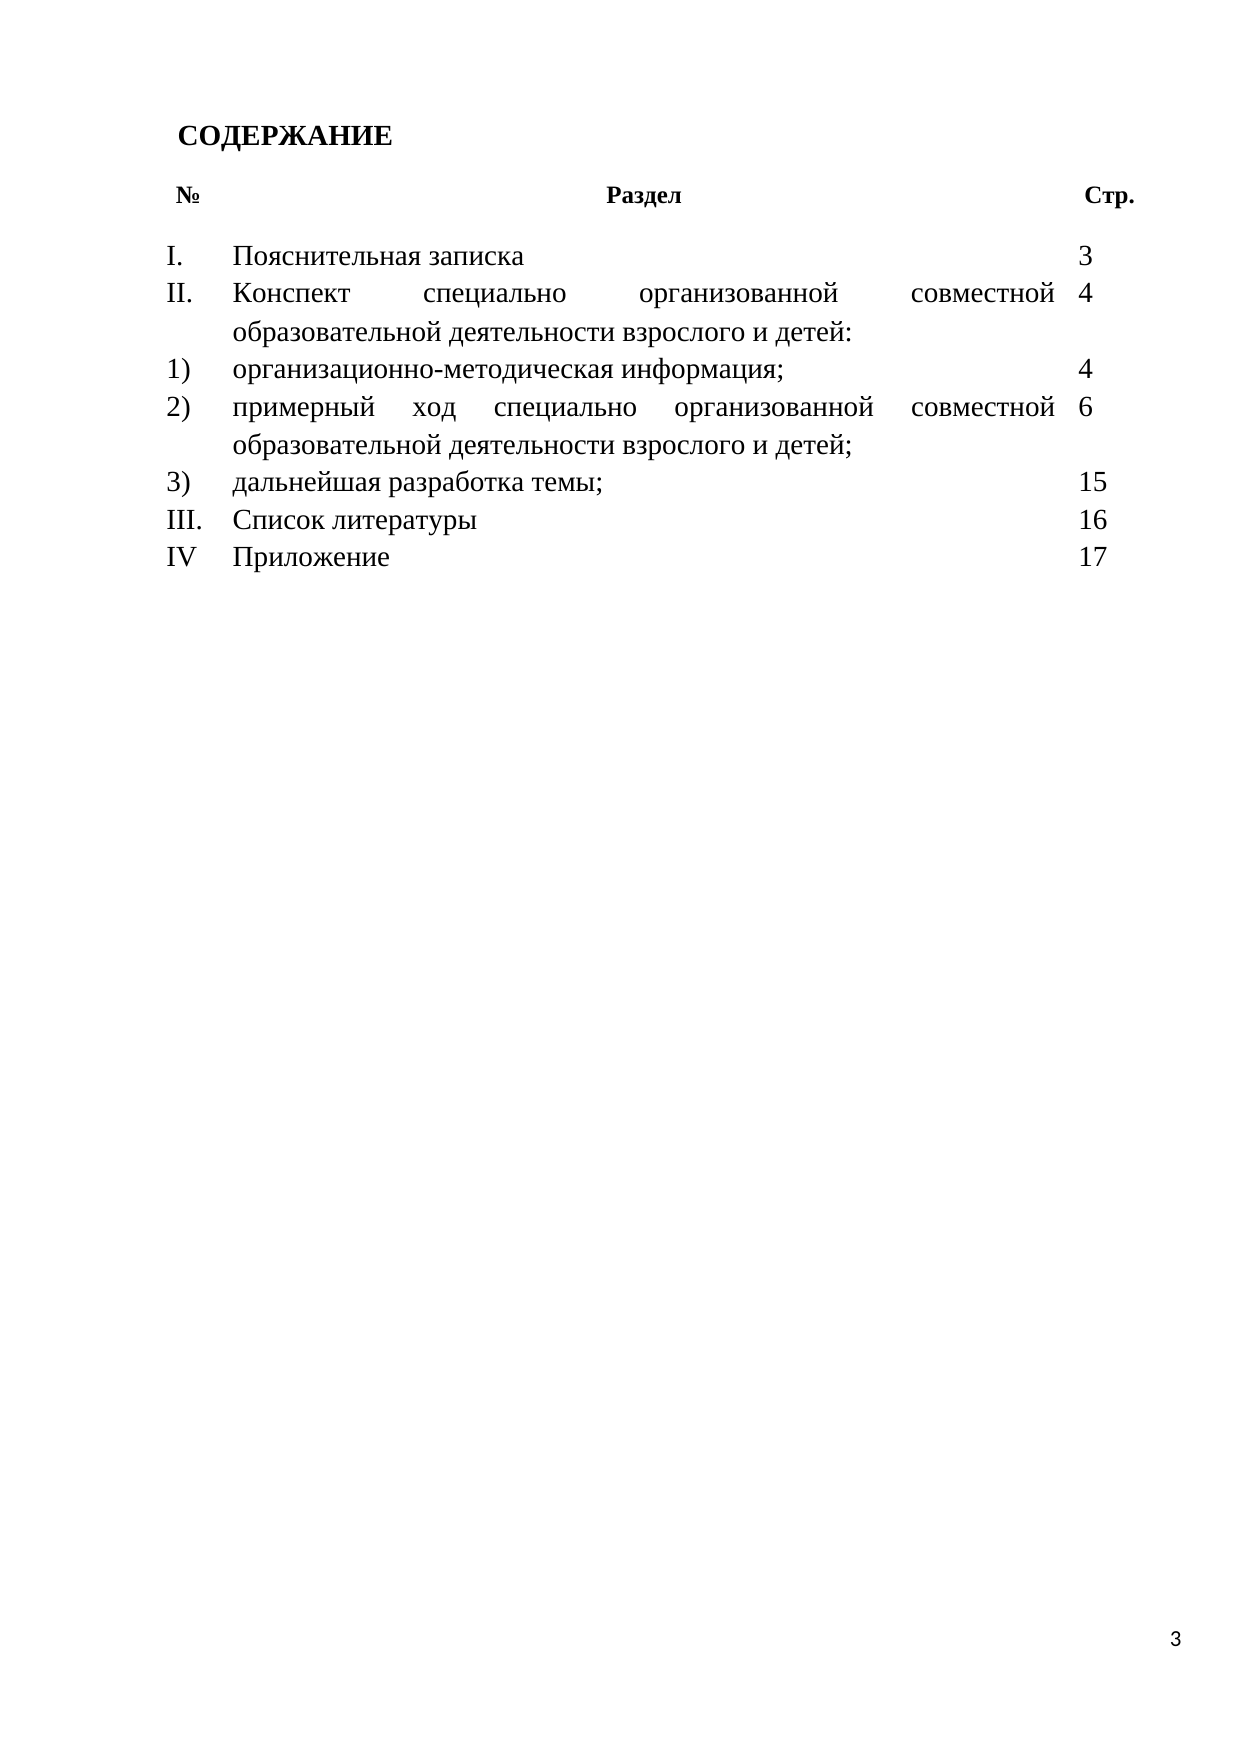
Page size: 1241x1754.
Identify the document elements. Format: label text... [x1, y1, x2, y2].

table_cell примерный ход специально организованной совместной образовательной деятельности взрослого и детей; [221, 389, 1067, 464]
table_cell 3 [1067, 238, 1152, 275]
table_cell 1) [155, 351, 221, 389]
table_cell III. [155, 502, 221, 539]
table_cell 17 [1067, 539, 1152, 577]
table_cell Список литературы [221, 502, 1067, 539]
table_header № [155, 180, 221, 238]
table_cell IV [155, 539, 221, 577]
table_cell 4 [1067, 351, 1152, 389]
table_cell I. [155, 238, 221, 275]
table_cell организационно-методическая информация; [221, 351, 1067, 389]
table_header Стр. [1067, 180, 1152, 238]
table_cell 16 [1067, 502, 1152, 539]
table_cell 2) [155, 389, 221, 464]
table_cell Конспект специально организованной совместной образовательной деятельности взрослого и детей: [221, 275, 1067, 351]
table_cell 6 [1067, 389, 1152, 464]
table_cell Пояснительная записка [221, 238, 1067, 275]
table_cell II. [155, 275, 221, 351]
table_cell 4 [1067, 275, 1152, 351]
table_cell дальнейшая разработка темы; [221, 465, 1067, 502]
text СОДЕРЖАНИЕ [177, 118, 1181, 152]
table_cell Приложение [221, 539, 1067, 577]
table_header Раздел [221, 180, 1067, 238]
table_cell 3) [155, 465, 221, 502]
table_cell 15 [1067, 465, 1152, 502]
